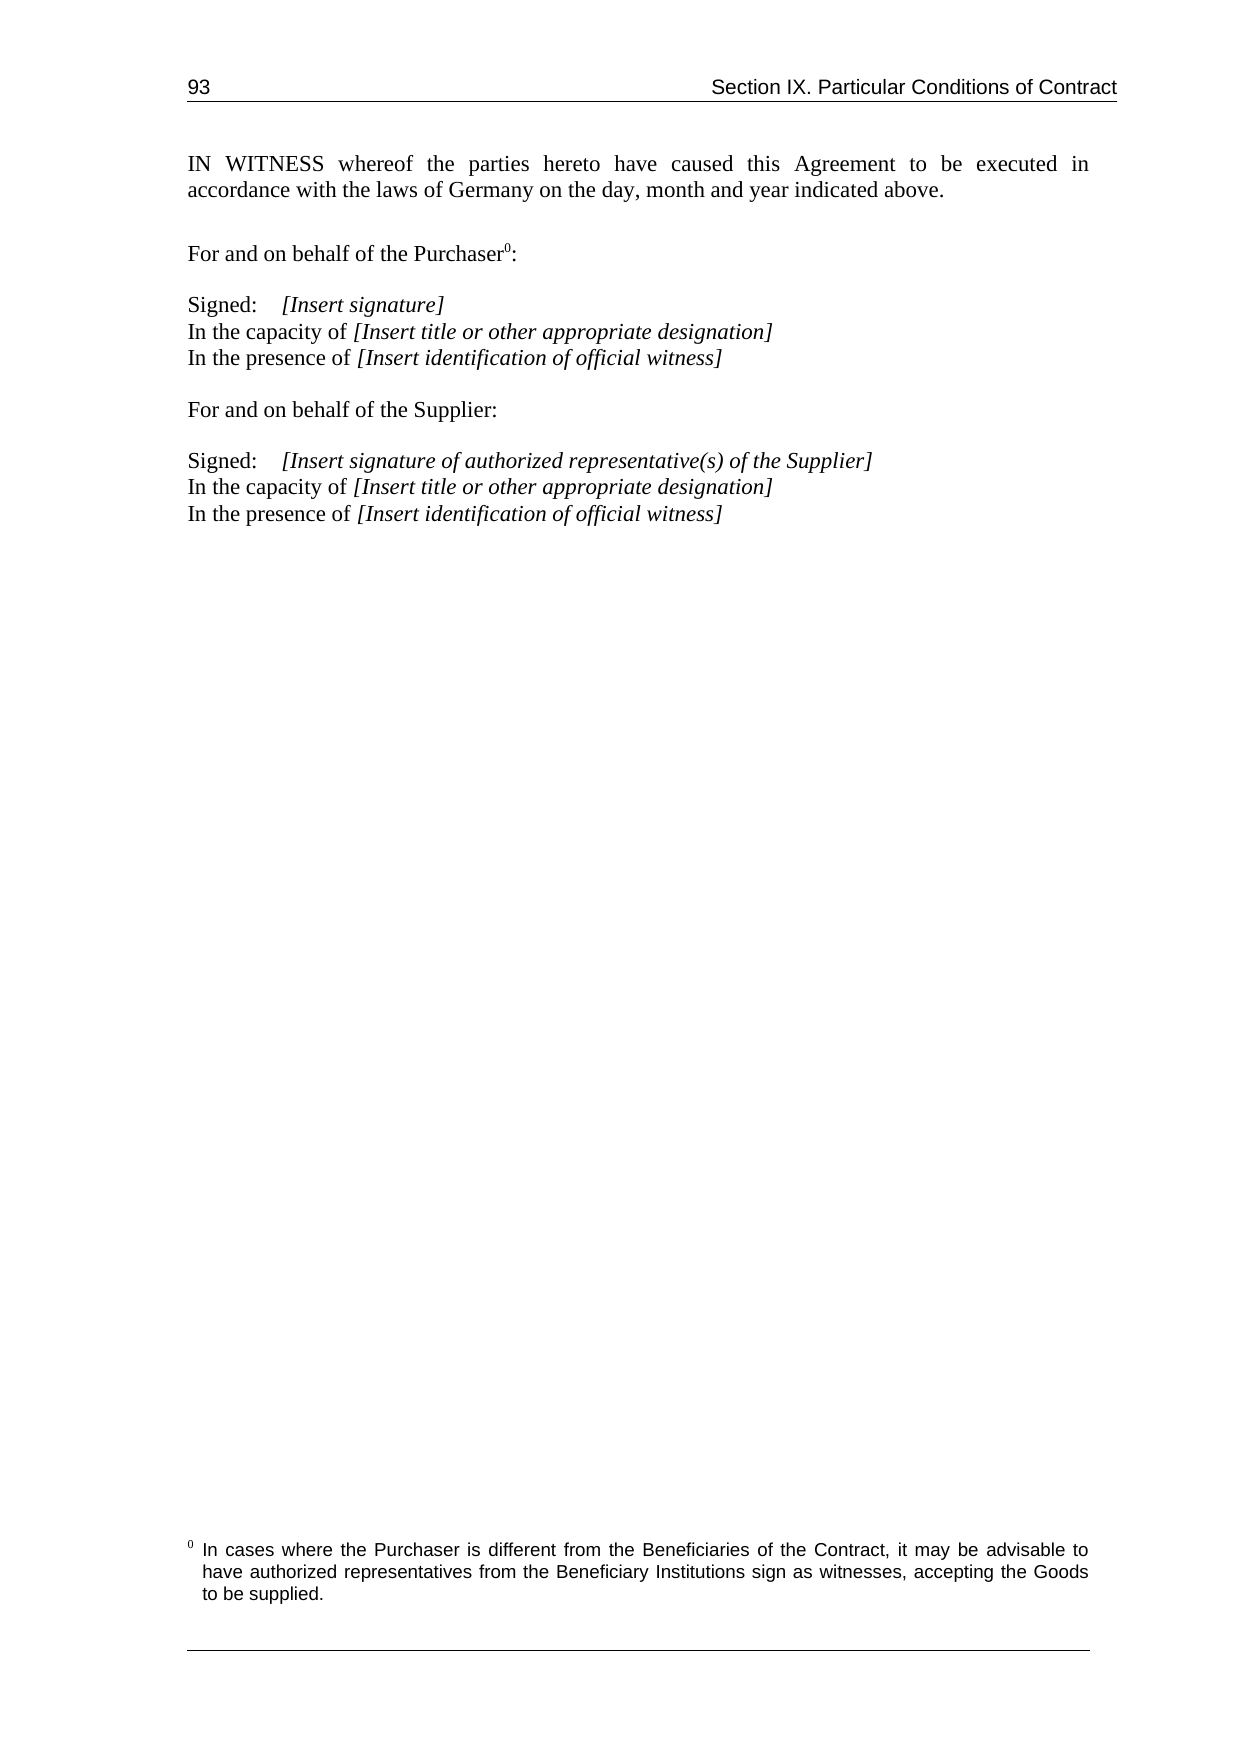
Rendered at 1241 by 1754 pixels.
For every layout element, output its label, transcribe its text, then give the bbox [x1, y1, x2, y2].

text For and on behalf of the Supplier: [187, 396, 1090, 422]
text For and on behalf of the Purchaser: [187, 240, 1090, 267]
text Signed: [Insert signature] [187, 292, 1090, 318]
text In the capacity of [Insert title or other appropriate designation] [187, 318, 1090, 344]
text In the presence of [Insert identification of official witness] [187, 344, 1090, 371]
text IN WITNESS whereof the parties hereto have caused this Agreement to be executed in accordance with the laws of Germany on the day, month and year indicated above. [187, 150, 1090, 203]
text Signed: [Insert signature of authorized representative(s) of the Supplier] [187, 447, 1090, 473]
text In the presence of [Insert identification of official witness] [187, 500, 1090, 526]
text In the capacity of [Insert title or other appropriate designation] [187, 473, 1090, 500]
